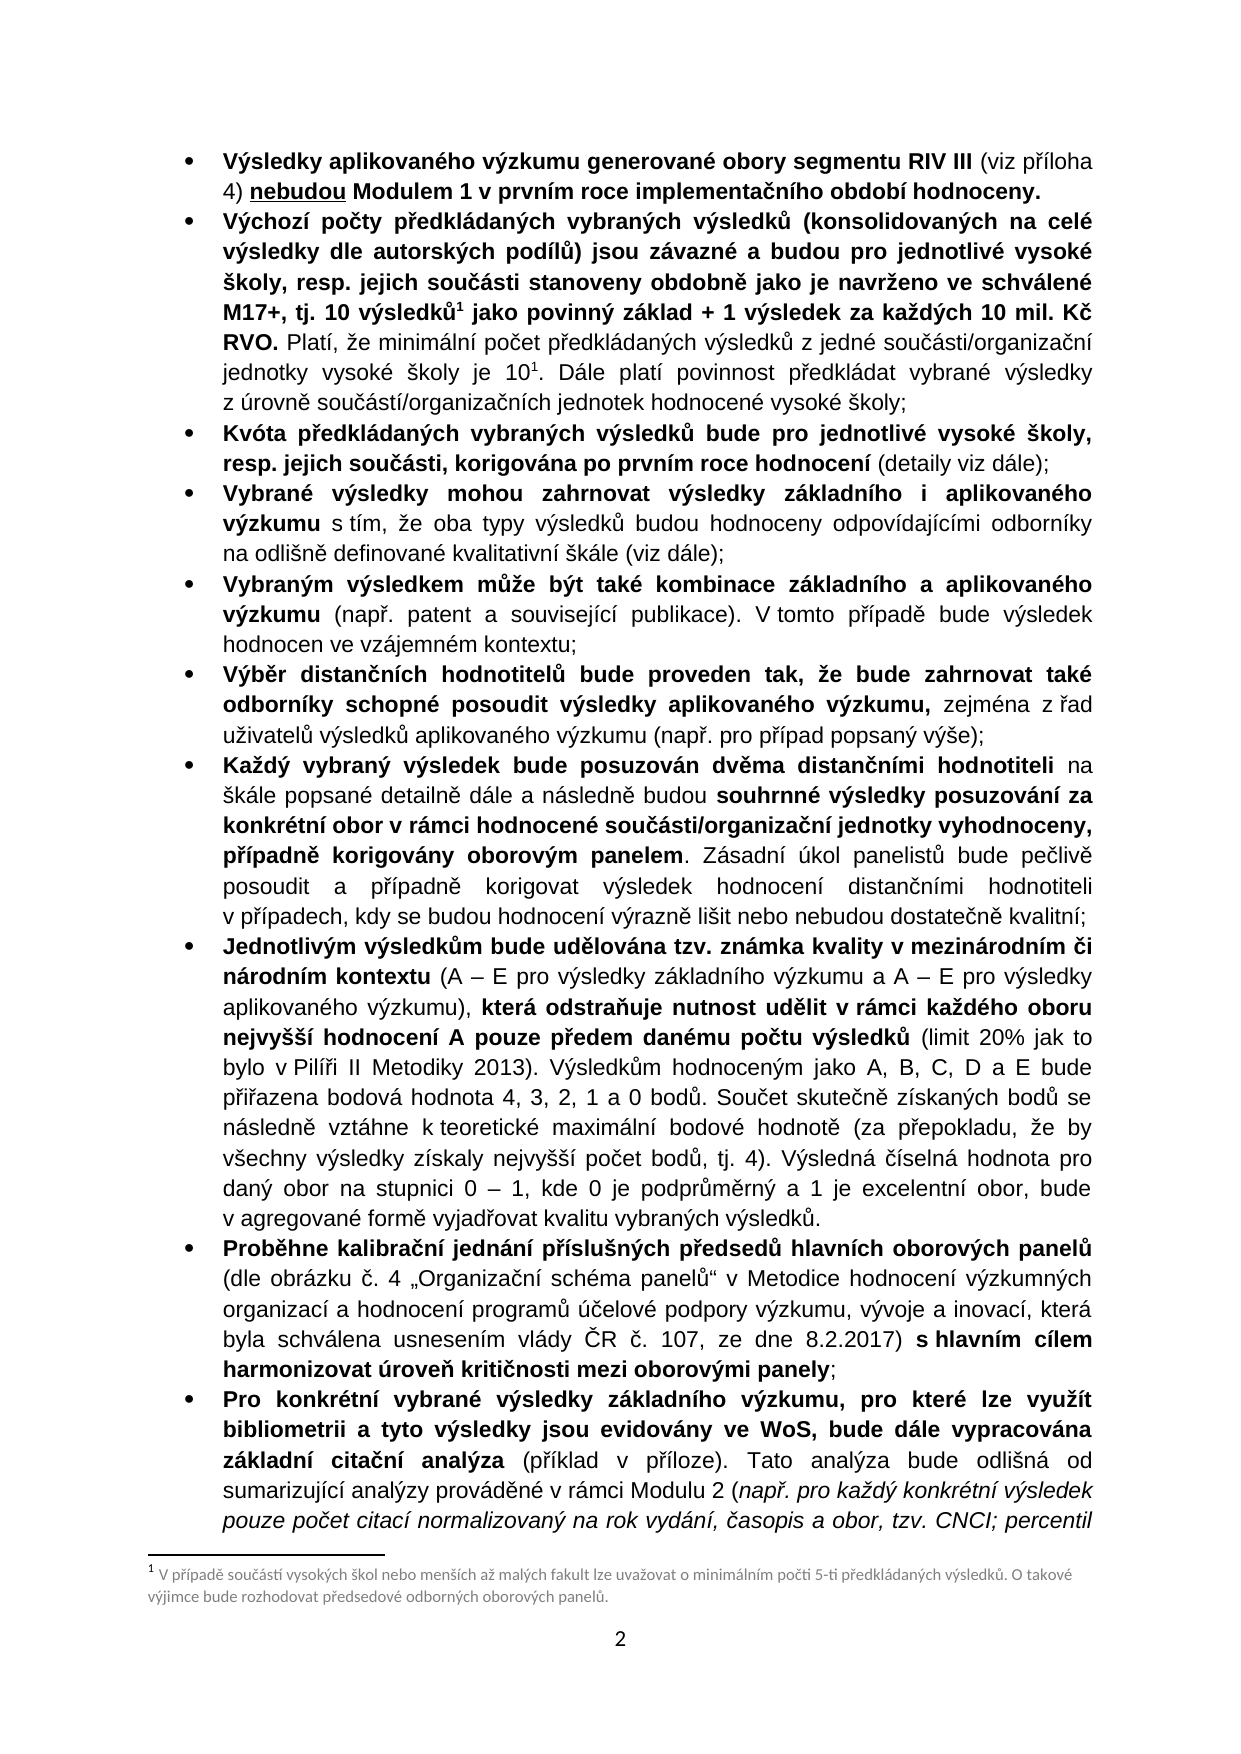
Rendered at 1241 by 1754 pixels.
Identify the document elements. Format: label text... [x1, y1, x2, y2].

list Vybraným výsledkem může být také kombinace základního a aplikovaného výzkumu (např. patent a související publikace). V tomto případě bude výsledek hodnocen ve vzájemném kontextu; [185, 571, 1093, 657]
list Výsledky aplikovaného výzkumu generované obory segmentu RIV III (viz příloha 4) nebudou Modulem 1 v prvním roce implementačního období hodnoceny. [185, 148, 1093, 204]
list Každý vybraný výsledek bude posuzován dvěma distančními hodnotiteli na škále popsané detailně dále a následně budou souhrnné výsledky posuzování za konkrétní obor v rámci hodnocené součásti/organizační jednotky vyhodnoceny, případně korigovány oborovým panelem. Zásadní úkol panelistů bude pečlivě posoudit a případně korigovat výsledek hodnocení distančními hodnotiteli v případech, kdy se budou hodnocení výrazně lišit nebo nebudou dostatečně kvalitní; [185, 752, 1093, 929]
list Proběhne kalibrační jednání příslušných předsedů hlavních oborových panelů (dle obrázku č. 4 „Organizační schéma panelů“ v Metodice hodnocení výzkumných organizací a hodnocení programů účelové podpory výzkumu, vývoje a inovací, která byla schválena usnesením vlády ČR č. 107, ze dne 8.2.2017) s hlavním cílem harmonizovat úroveň kritičnosti mezi oborovými panely; [185, 1235, 1093, 1382]
list Kvóta předkládaných vybraných výsledků bude pro jednotlivé vysoké školy, resp. jejich součásti, korigována po prvním roce hodnocení (detaily viz dále); [185, 419, 1093, 476]
list Vybrané výsledky mohou zahrnovat výsledky základního i aplikovaného výzkumu s tím, že oba typy výsledků budou hodnoceny odpovídajícími odborníky na odlišně definované kvalitativní škále (viz dále); [185, 480, 1093, 567]
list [185, 1386, 1093, 1533]
list Výchozí počty předkládaných vybraných výsledků (konsolidovaných na celé výsledky dle autorských podílů) jsou závazné a budou pro jednotlivé vysoké školy, resp. jejich součásti stanoveny obdobně jako je navrženo ve schválené M17+, tj. 10 výsledků1 jako povinný základ + 1 výsledek za každých 10 mil. Kč RVO. Platí, že minimální počet předkládaných výsledků z jedné součásti/organizační jednotky vysoké školy je 10. Dále platí povinnost předkládat vybrané výsledky z úrovně součástí/organizačních jednotek hodnocené vysoké školy; [185, 208, 1093, 416]
list Výběr distančních hodnotitelů bude proveden tak, že bude zahrnovat také odborníky schopné posoudit výsledky aplikovaného výzkumu, zejména z řad uživatelů výsledků aplikovaného výzkumu (např. pro případ popsaný výše); [185, 661, 1093, 748]
list Jednotlivým výsledkům bude udělována tzv. známka kvality v mezinárodním či národním kontextu (A – E pro výsledky základního výzkumu a A – E pro výsledky aplikovaného výzkumu), která odstraňuje nutnost udělit v rámci každého oboru nejvyšší hodnocení A pouze předem danému počtu výsledků (limit 20% jak to bylo v Pilíři II Metodiky 2013). Výsledkům hodnoceným jako A, B, C, D a E bude přiřazena bodová hodnota 4, 3, 2, 1 a 0 bodů. Součet skutečně získaných bodů se následně vztáhne k teoretické maximální bodové hodnotě (za přepokladu, že by všechny výsledky získaly nejvyšší počet bodů, tj. 4). Výsledná číselná hodnota pro daný obor na stupnici 0 – 1, kde 0 je podprůměrný a 1 je excelentní obor, bude v agregované formě vyjadřovat kvalitu vybraných výsledků. [185, 933, 1093, 1231]
